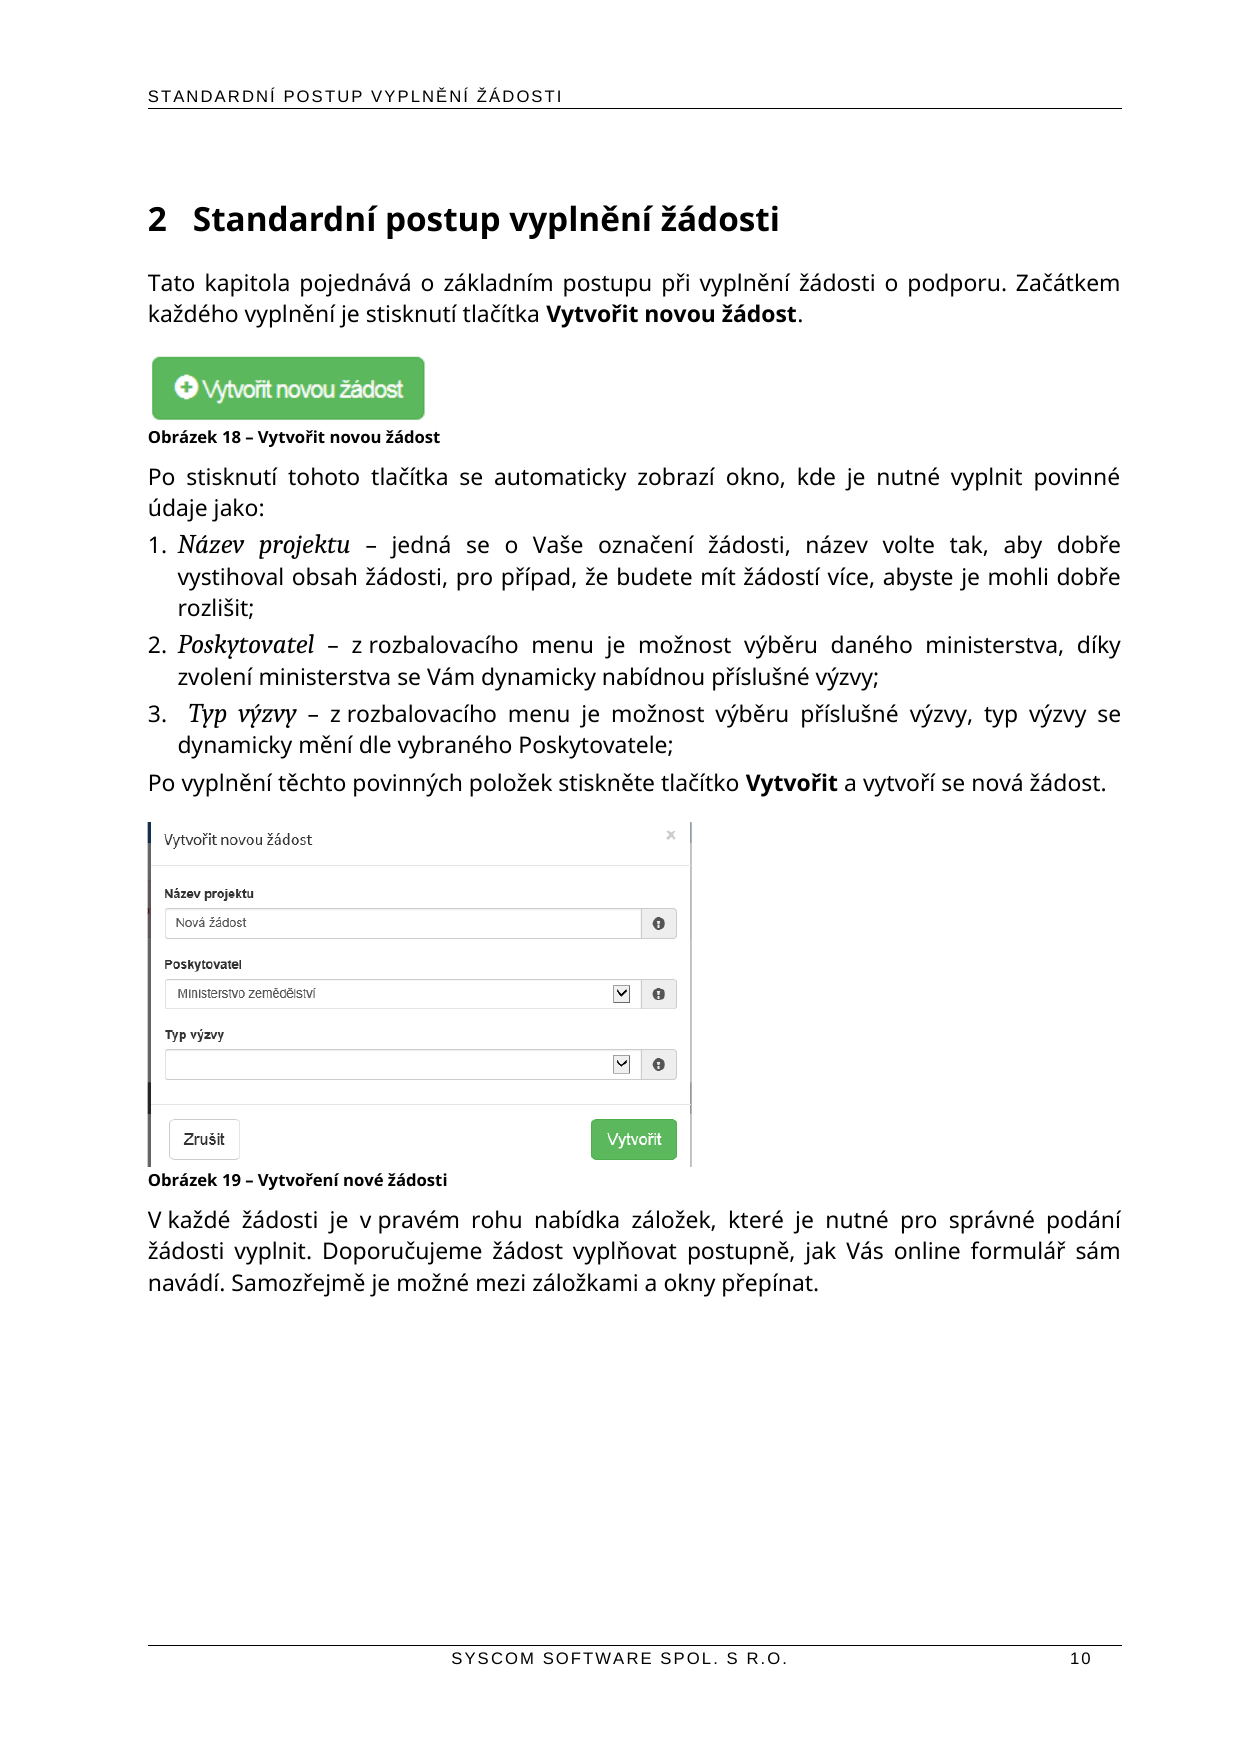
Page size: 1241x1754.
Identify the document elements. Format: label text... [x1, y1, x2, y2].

list Typ výzvy – z rozbalovacího menu je možnost výběru příslušné výzvy, typ výzvy se dynamicky mění dle vybraného Poskytovatele; [148, 698, 1122, 760]
picture [147, 354, 434, 424]
text Po stisknutí tohoto tlačítka se automaticky zobrazí okno, kde je nutné vyplnit povinné údaje jako: [148, 460, 1122, 523]
list Poskytovatel – z rozbalovacího menu je možnost výběru daného ministerstva, díky zvolení ministerstva se Vám dynamicky nabídnou příslušné výzvy; [148, 629, 1122, 692]
text Tato kapitola pojednává o základním postupu při vyplnění žádosti o podporu. Začátkem každého vyplnění je stisknutí tlačítka Vytvořit novou žádost. [148, 267, 1122, 329]
text Po vyplnění těchto povinných položek stiskněte tlačítko Vytvořit a vytvoří se nová žádost. [148, 767, 1122, 798]
subtitle Standardní postup vyplnění žádosti [148, 196, 1122, 242]
picture [147, 822, 692, 1167]
list Název projektu – jedná se o Vaše označení žádosti, název volte tak, aby dobře vystihoval obsah žádosti, pro případ, že budete mít žádostí více, abyste je mohli dobře rozlišit; [148, 529, 1122, 623]
text V každé žádosti je v pravém rohu nabídka záložek, které je nutné pro správné podání žádosti vyplnit. Doporučujeme žádost vyplňovat postupně, jak Vás online formulář sám navádí. Samozřejmě je možné mezi záložkami a okny přepínat. [148, 1204, 1122, 1298]
